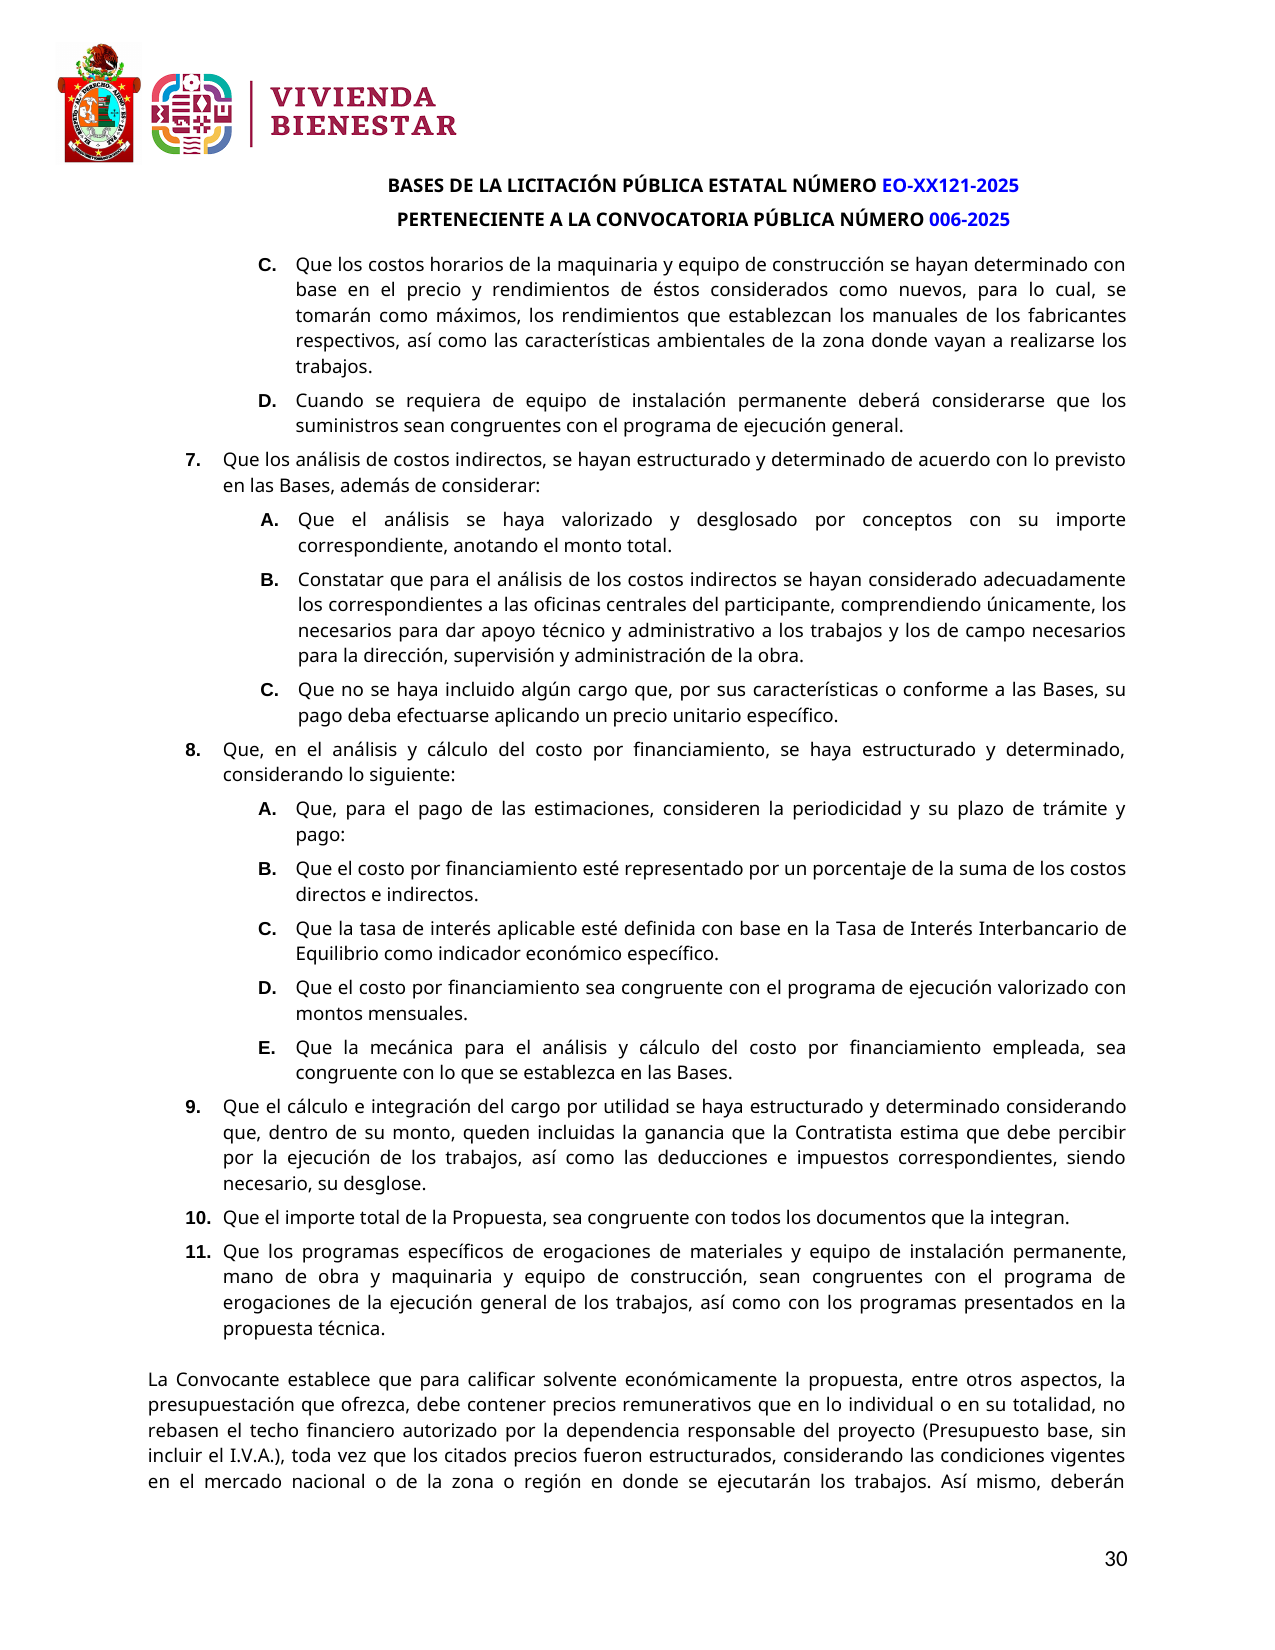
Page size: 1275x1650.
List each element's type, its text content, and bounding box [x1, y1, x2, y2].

list Que los análisis de costos indirectos, se hayan estructurado y determinado de acuerdo con lo previsto en las Bases, además de considerar: [185, 447, 1127, 498]
list Que no se haya incluido algún cargo que, por sus características o conforme a las Bases, su pago deba efectuarse aplicando un precio unitario específico. [260, 677, 1127, 728]
list Cuando se requiera de equipo de instalación permanente deberá considerarse que los suministros sean congruentes con el programa de ejecución general. [258, 387, 1127, 438]
list Que el análisis se haya valorizado y desglosado por conceptos con su importe correspondiente, anotando el monto total. [260, 506, 1127, 557]
list Que el costo por financiamiento esté representado por un porcentaje de la suma de los costos directos e indirectos. [258, 855, 1127, 906]
picture [147, 66, 473, 163]
list Que el cálculo e integración del cargo por utilidad se haya estructurado y determinado considerando que, dentro de su monto, queden incluidas la ganancia que la Contratista estima que debe percibir por la ejecución de los trabajos, así como las deducciones e impuestos correspondientes, siendo necesario, su desglose. [185, 1094, 1127, 1196]
picture [55, 42, 143, 165]
list Constatar que para el análisis de los costos indirectos se hayan considerado adecuadamente los correspondientes a las oficinas centrales del participante, comprendiendo únicamente, los necesarios para dar apoyo técnico y administrativo a los trabajos y los de campo necesarios para la dirección, supervisión y administración de la obra. [260, 566, 1127, 668]
list Que el costo por financiamiento sea congruente con el programa de ejecución valorizado con montos mensuales. [258, 974, 1127, 1026]
list Que la mecánica para el análisis y cálculo del costo por financiamiento empleada, sea congruente con lo que se establezca en las Bases. [258, 1034, 1127, 1085]
list Que los programas específicos de erogaciones de materiales y equipo de instalación permanente, mano de obra y maquinaria y equipo de construcción, sean congruentes con el programa de erogaciones de la ejecución general de los trabajos, así como con los programas presentados en la propuesta técnica. [185, 1238, 1127, 1340]
list Que, en el análisis y cálculo del costo por financiamiento, se haya estructurado y determinado, considerando lo siguiente: [185, 736, 1127, 787]
list Que, para el pago de las estimaciones, consideren la periodicidad y su plazo de trámite y pago: [258, 796, 1127, 847]
list Que los costos horarios de la maquinaria y equipo de construcción se hayan determinado con base en el precio y rendimientos de éstos considerados como nuevos, para lo cual, se tomarán como máximos, los rendimientos que establezcan los manuales de los fabricantes respectivos, así como las características ambientales de la zona donde vayan a realizarse los trabajos. [258, 251, 1127, 379]
list Que el importe total de la Propuesta, sea congruente con todos los documentos que la integran. [185, 1204, 1127, 1230]
list Que la tasa de interés aplicable esté definida con base en la Tasa de Interés Interbancario de Equilibrio como indicador económico específico. [258, 915, 1127, 966]
